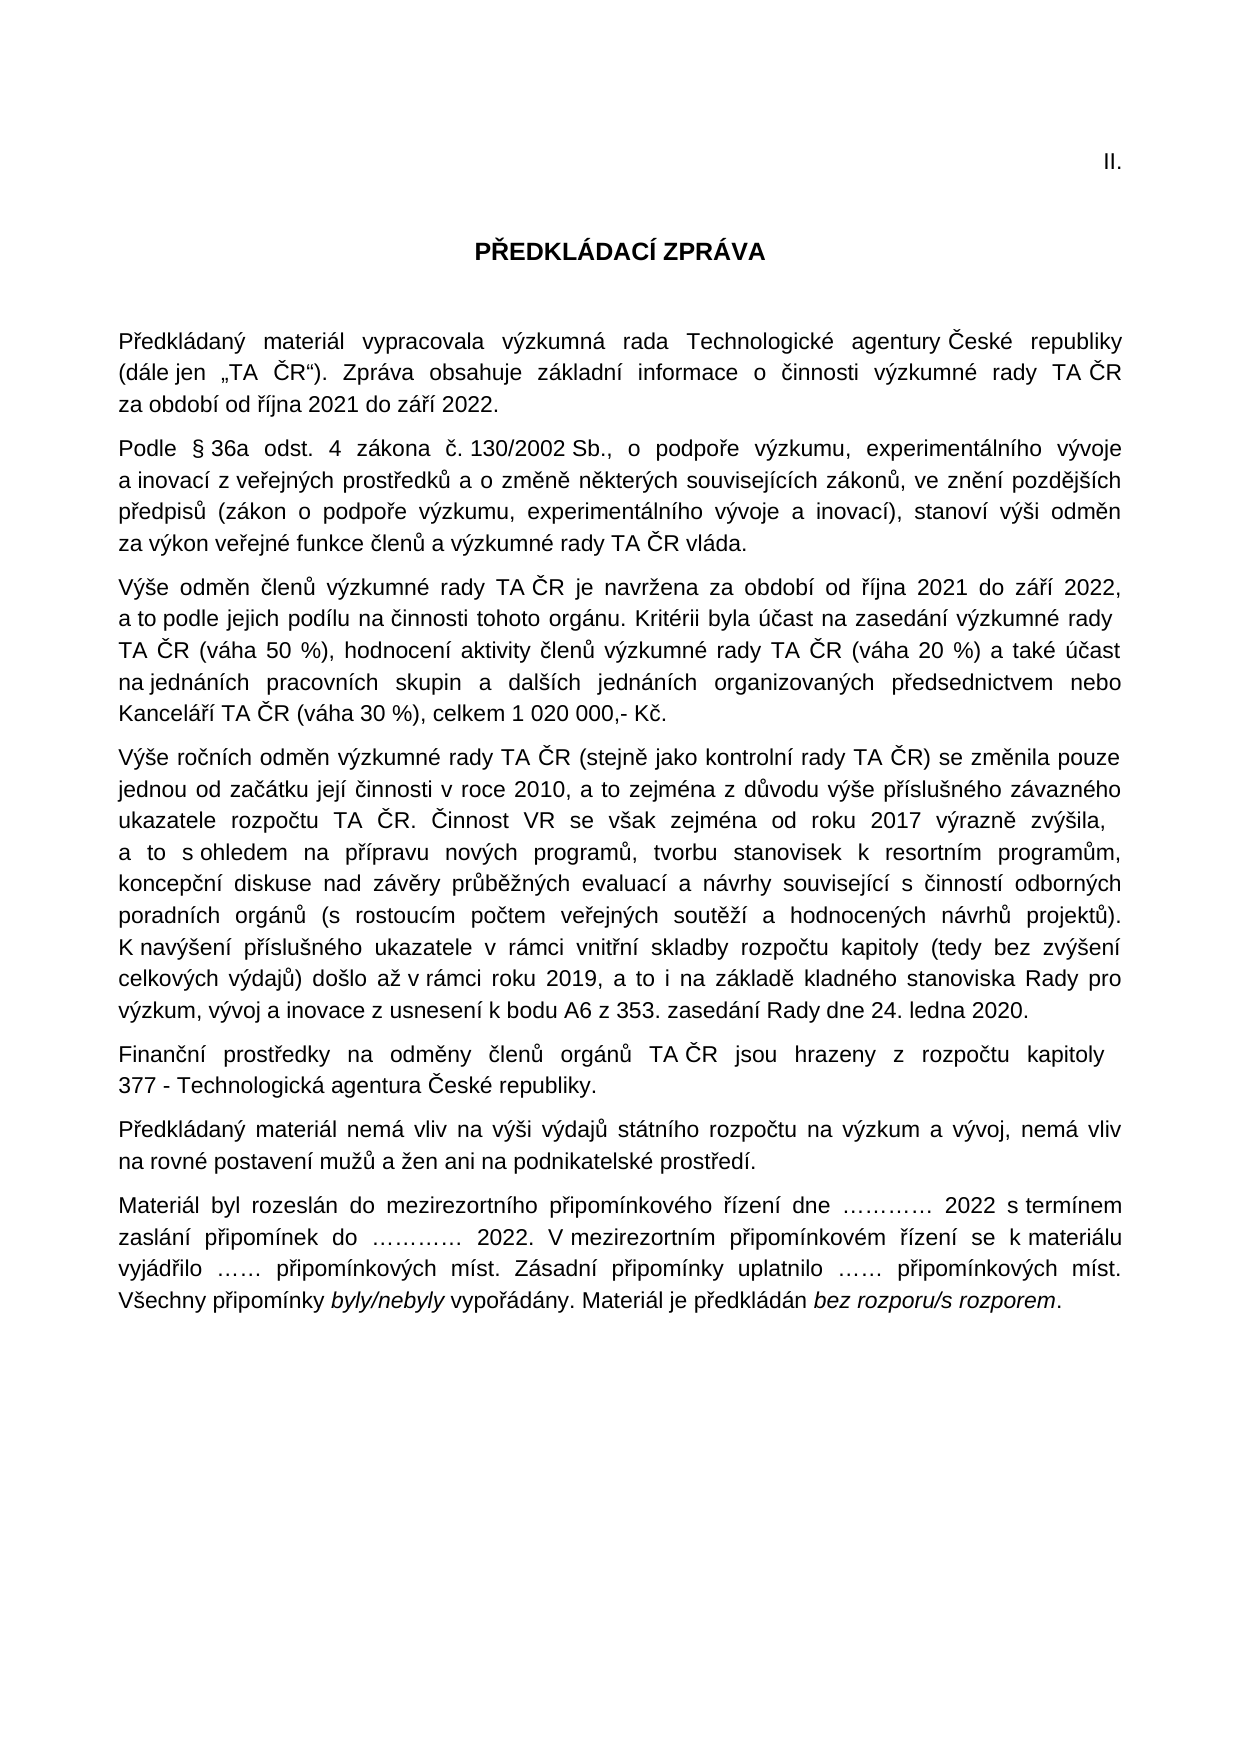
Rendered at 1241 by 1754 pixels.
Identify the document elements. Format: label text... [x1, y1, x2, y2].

text Podle § 36a odst. 4 zákona č. 130/2002 Sb., o podpoře výzkumu, experimentálního vývoje a inovací z veřejných prostředků a o změně některých souvisejících zákonů, ve znění pozdějších předpisů (zákon o podpoře výzkumu, experimentálního vývoje a inovací), stanoví výši odměn za výkon veřejné funkce členů a výzkumné rady TA ČR vláda. [118, 435, 1122, 556]
text PŘEDKLÁDACÍ ZPRÁVA [118, 237, 1122, 265]
text Výše odměn členů výzkumné rady TA ČR je navržena za období od října 2021 do září 2022, a to podle jejich podílu na činnosti tohoto orgánu. Kritérii byla účast na zasedání výzkumné rady TA ČR (váha 50 %), hodnocení aktivity členů výzkumné rady TA ČR (váha 20 %) a také účast na jednáních pracovních skupin a dalších jednáních organizovaných předsednictvem nebo Kanceláří TA ČR (váha 30 %), celkem 1 020 000,- Kč. [118, 574, 1122, 726]
text Výše ročních odměn výzkumné rady TA ČR (stejně jako kontrolní rady TA ČR) se změnila pouze jednou od začátku její činnosti v roce 2010, a to zejména z důvodu výše příslušného závazného ukazatele rozpočtu TA ČR. Činnost VR se však zejména od roku 2017 výrazně zvýšila, a to s ohledem na přípravu nových programů, tvorbu stanovisek k resortním programům, koncepční diskuse nad závěry průběžných evaluací a návrhy související s činností odborných poradních orgánů (s rostoucím počtem veřejných soutěží a hodnocených návrhů projektů). K navýšení příslušného ukazatele v rámci vnitřní skladby rozpočtu kapitoly (tedy bez zvýšení celkových výdajů) došlo až v rámci roku 2019, a to i na základě kladného stanoviska Rady pro výzkum, vývoj a inovace z usnesení k bodu A6 z 353. zasedání Rady dne 24. ledna 2020. [118, 744, 1122, 1023]
text Předkládaný materiál vypracovala výzkumná rada Technologické agentury České republiky (dále jen „TA ČR“). Zpráva obsahuje základní informace o činnosti výzkumné rady TA ČR za období od října 2021 do září 2022. [118, 328, 1122, 417]
text Finanční prostředky na odměny členů orgánů TA ČR jsou hrazeny z rozpočtu kapitoly 377 - Technologická agentura České republiky. [118, 1041, 1122, 1098]
text Materiál byl rozeslán do mezirezortního připomínkového řízení dne ………… 2022 s termínem zaslání připomínek do ………… 2022. V mezirezortním připomínkovém řízení se k materiálu vyjádřilo …… připomínkových míst. Zásadní připomínky uplatnilo …… připomínkových míst. Všechny připomínky byly/nebyly vypořádány. Materiál je předkládán bez rozporu/s rozporem. [118, 1192, 1122, 1313]
text Předkládaný materiál nemá vliv na výši výdajů státního rozpočtu na výzkum a vývoj, nemá vliv na rovné postavení mužů a žen ani na podnikatelské prostředí. [118, 1116, 1122, 1174]
text II. [118, 148, 1122, 174]
